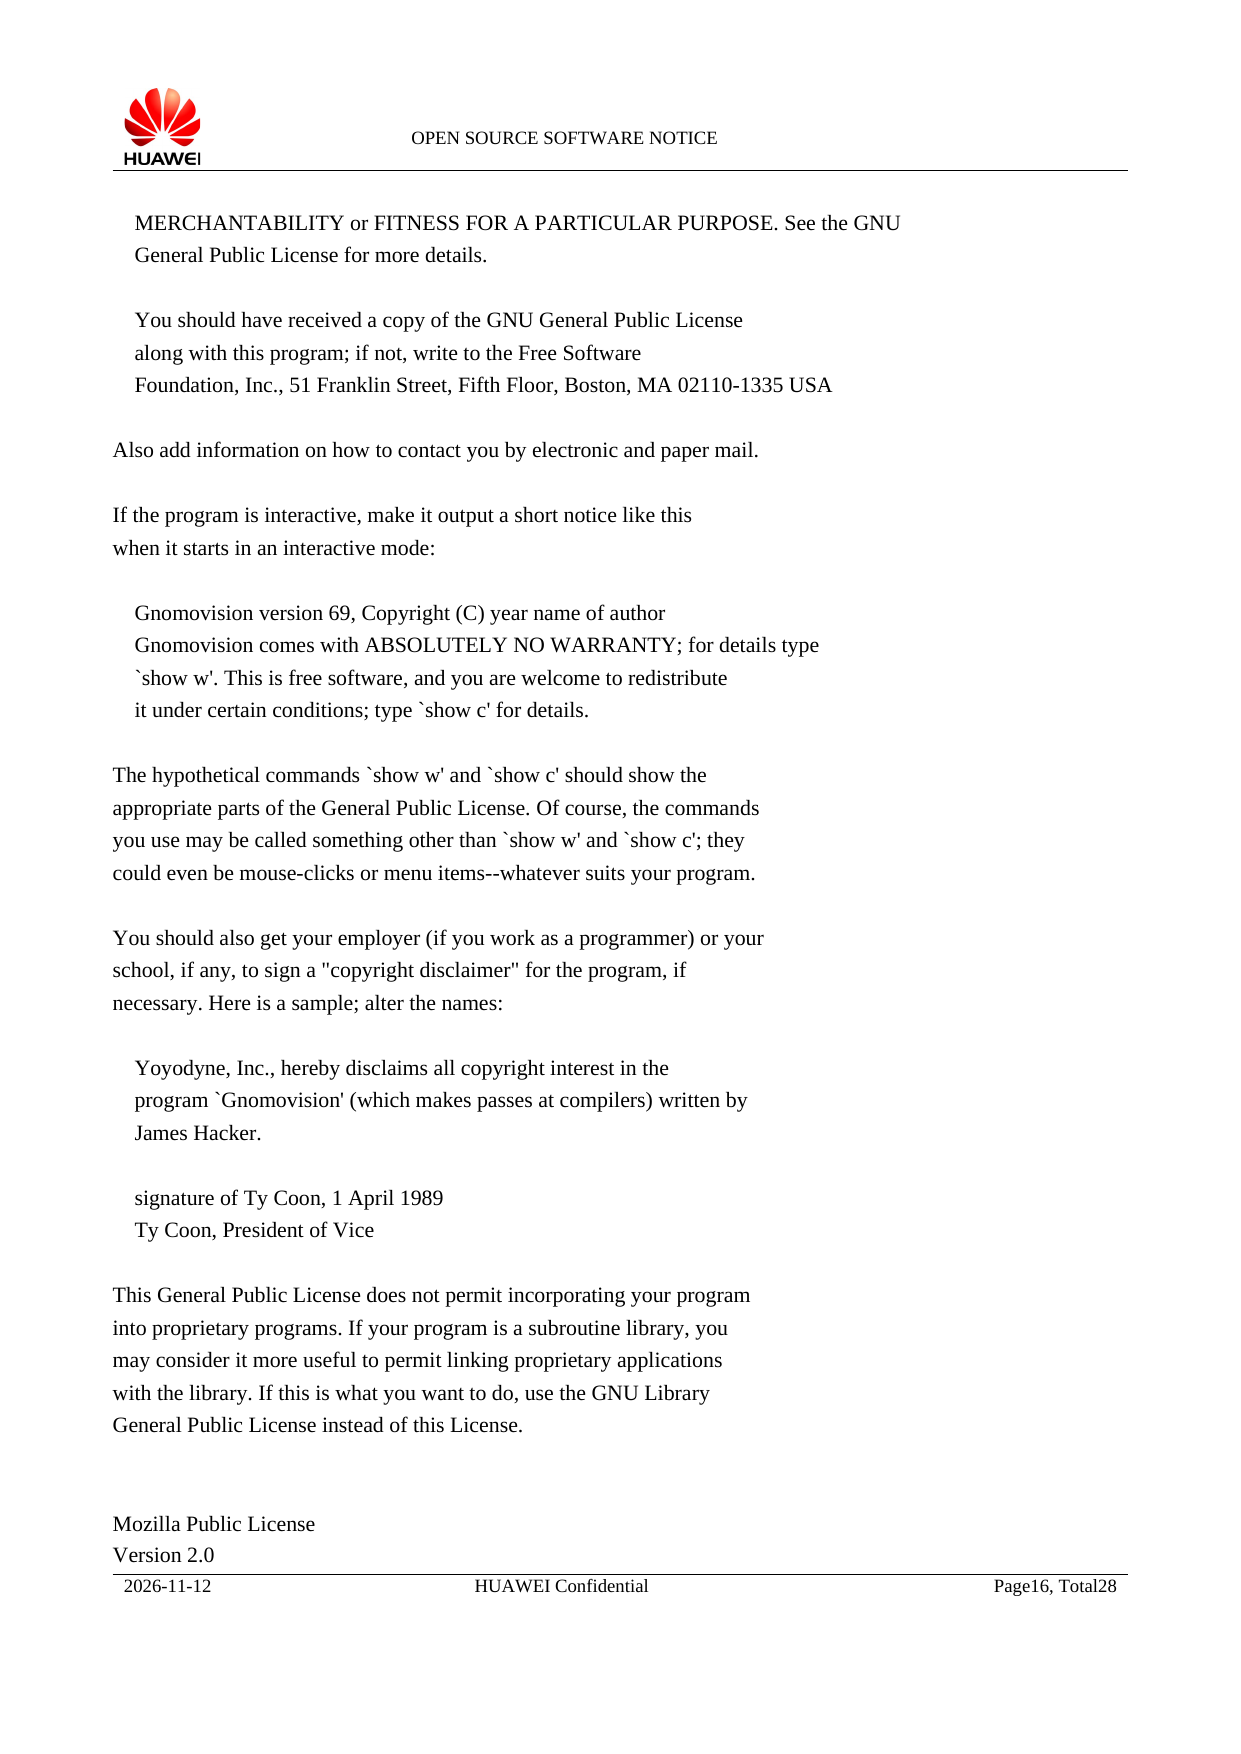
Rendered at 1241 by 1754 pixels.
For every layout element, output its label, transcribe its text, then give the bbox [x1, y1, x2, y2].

picture [124, 88, 201, 165]
